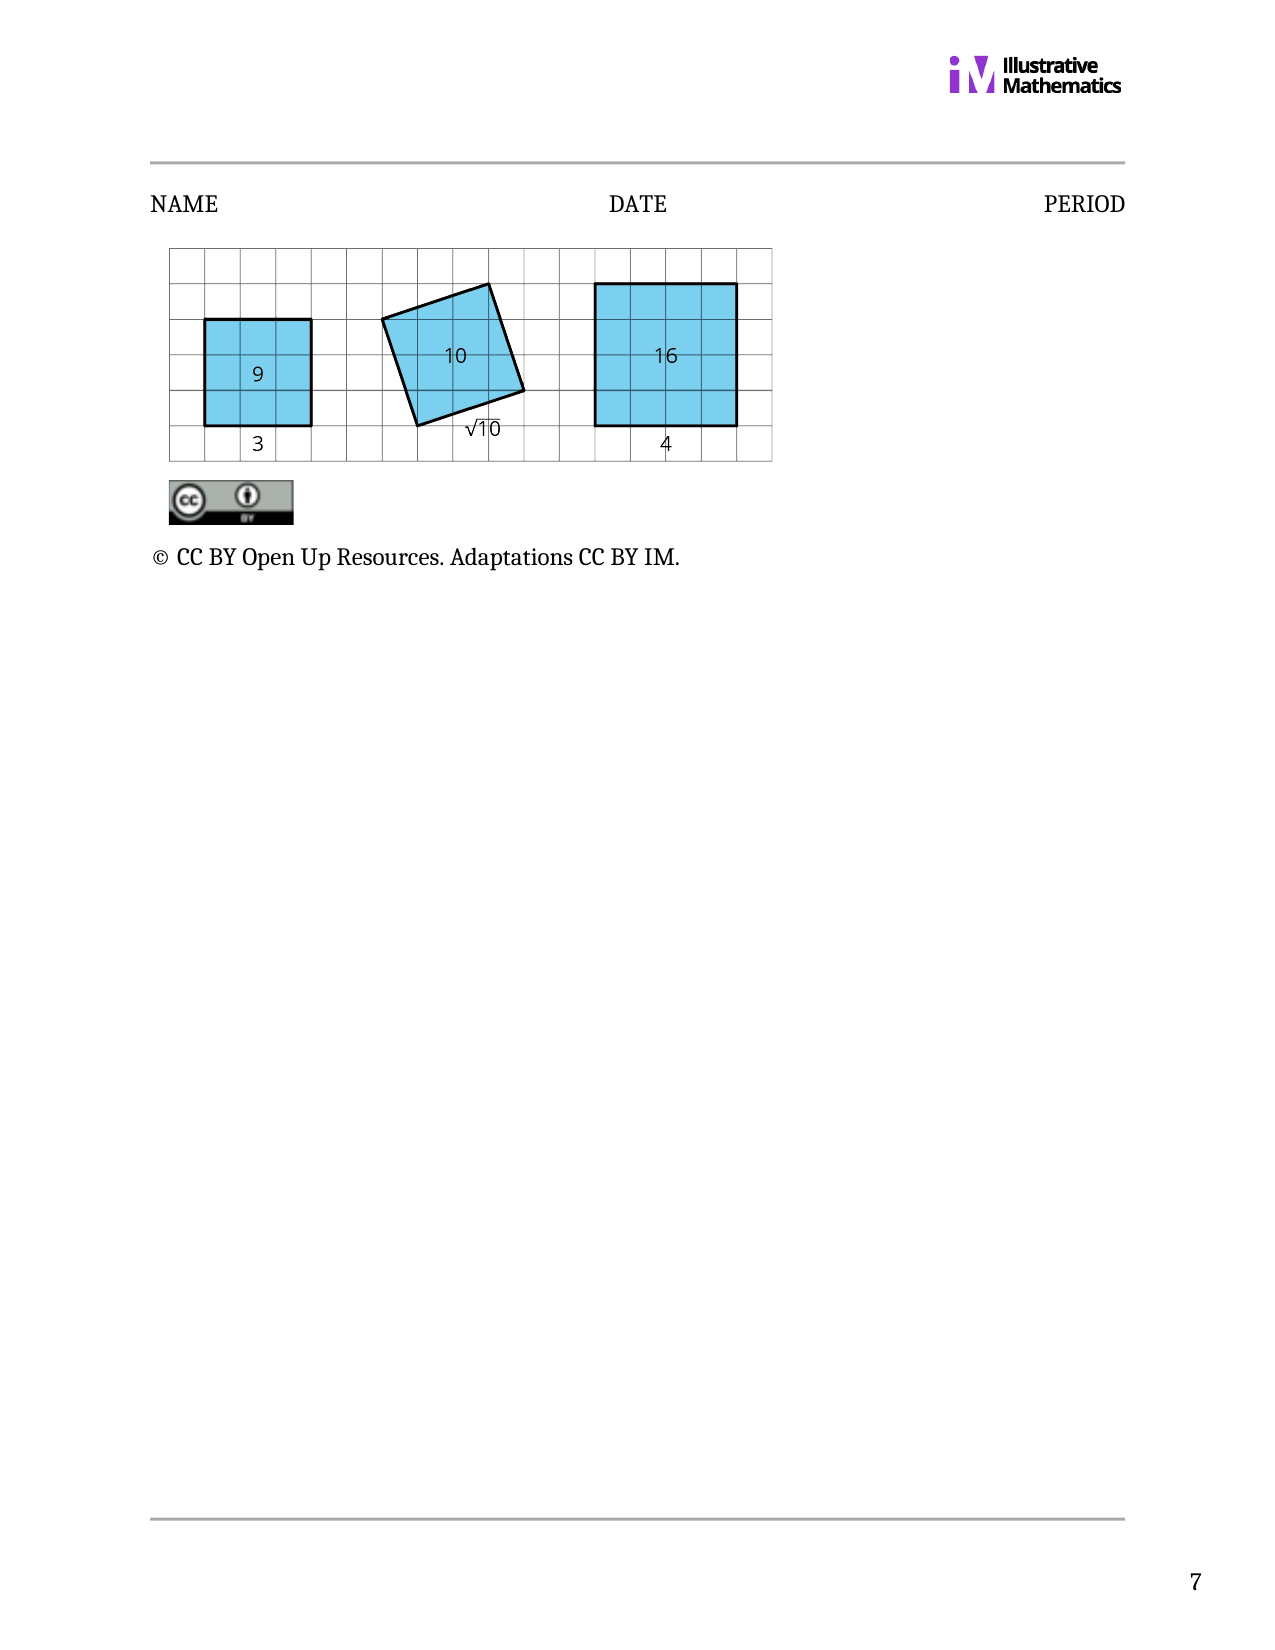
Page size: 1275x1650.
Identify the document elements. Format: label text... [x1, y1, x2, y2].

picture [949, 55, 1121, 93]
picture [168, 247, 773, 462]
text © CC BY Open Up Resources. Adaptations CC BY IM. [150, 543, 1125, 572]
picture [168, 480, 294, 525]
